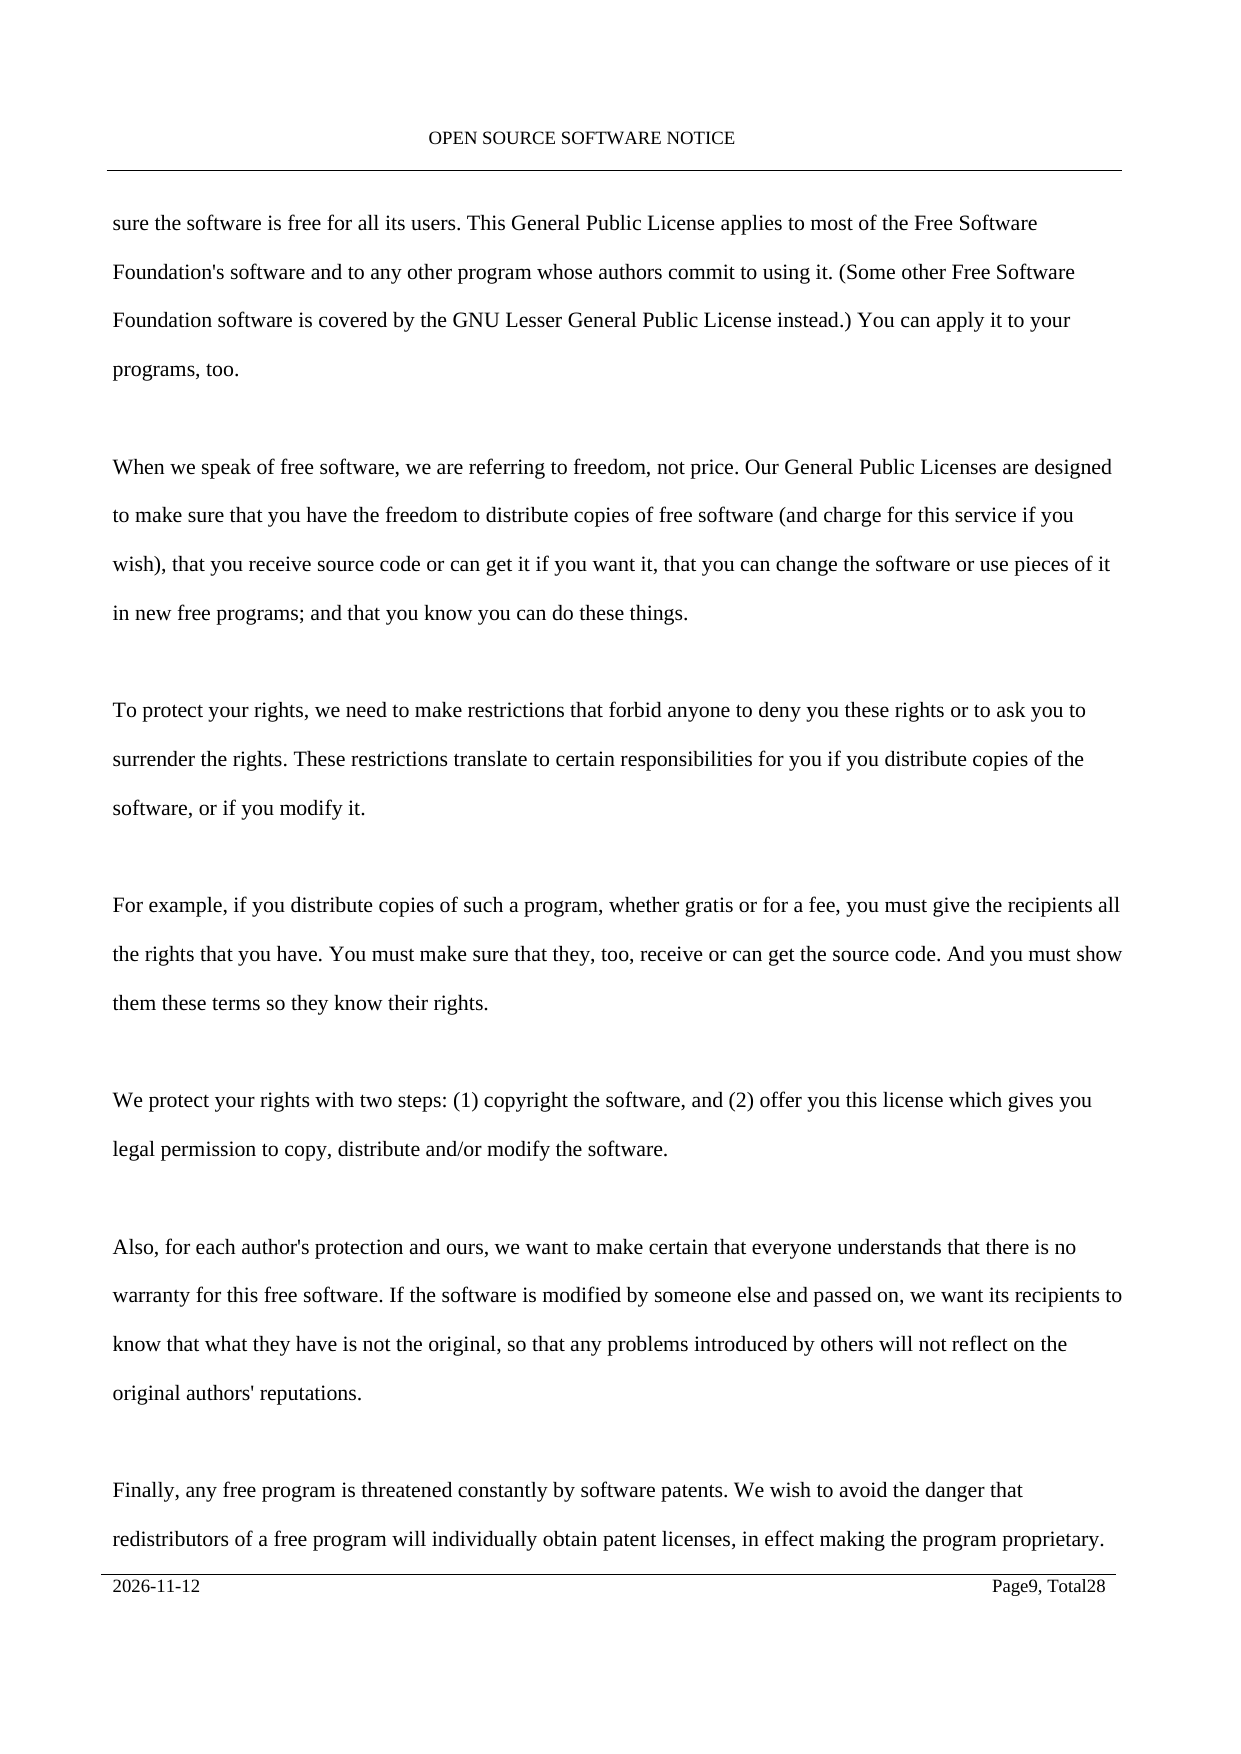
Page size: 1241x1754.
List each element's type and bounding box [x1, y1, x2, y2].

text [112, 206, 1128, 1555]
